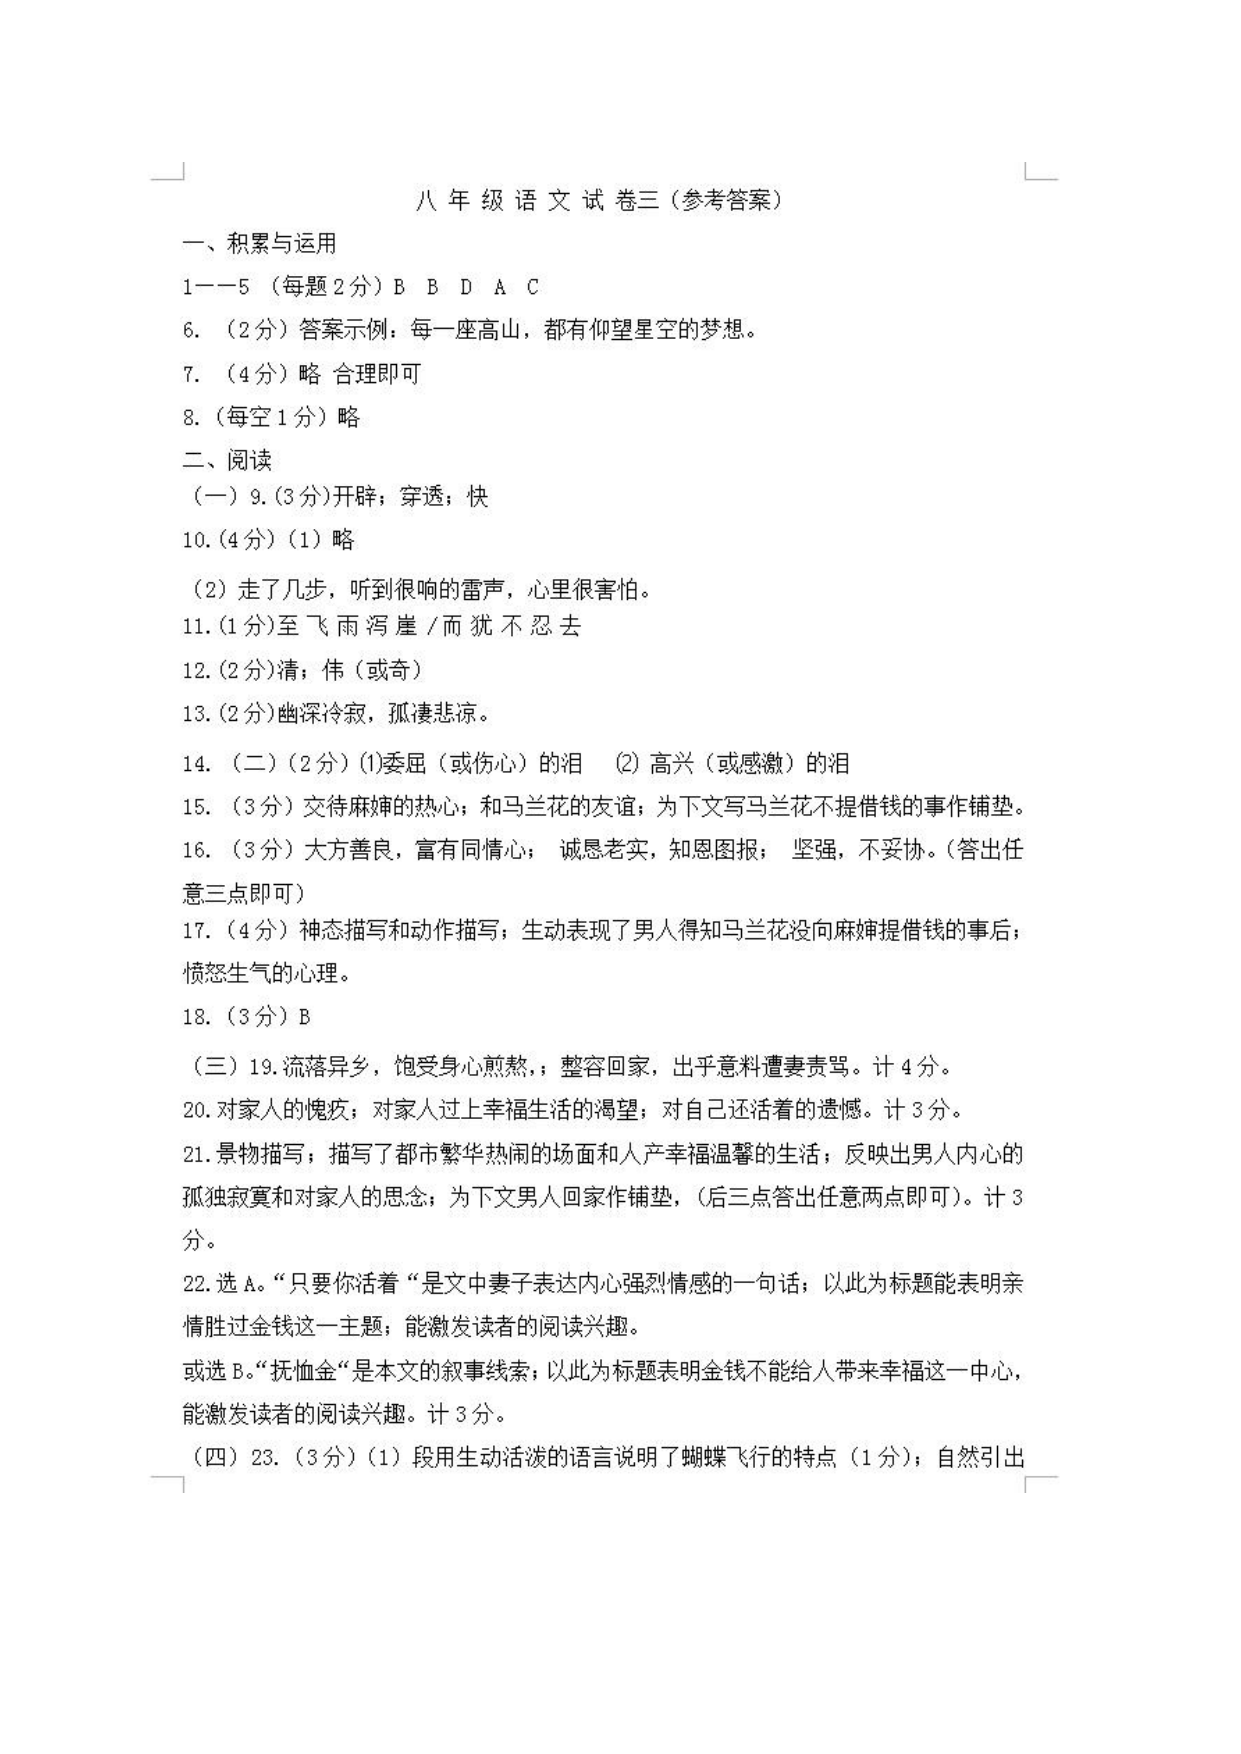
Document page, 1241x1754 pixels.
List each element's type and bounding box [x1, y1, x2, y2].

picture [147, 162, 1093, 1493]
